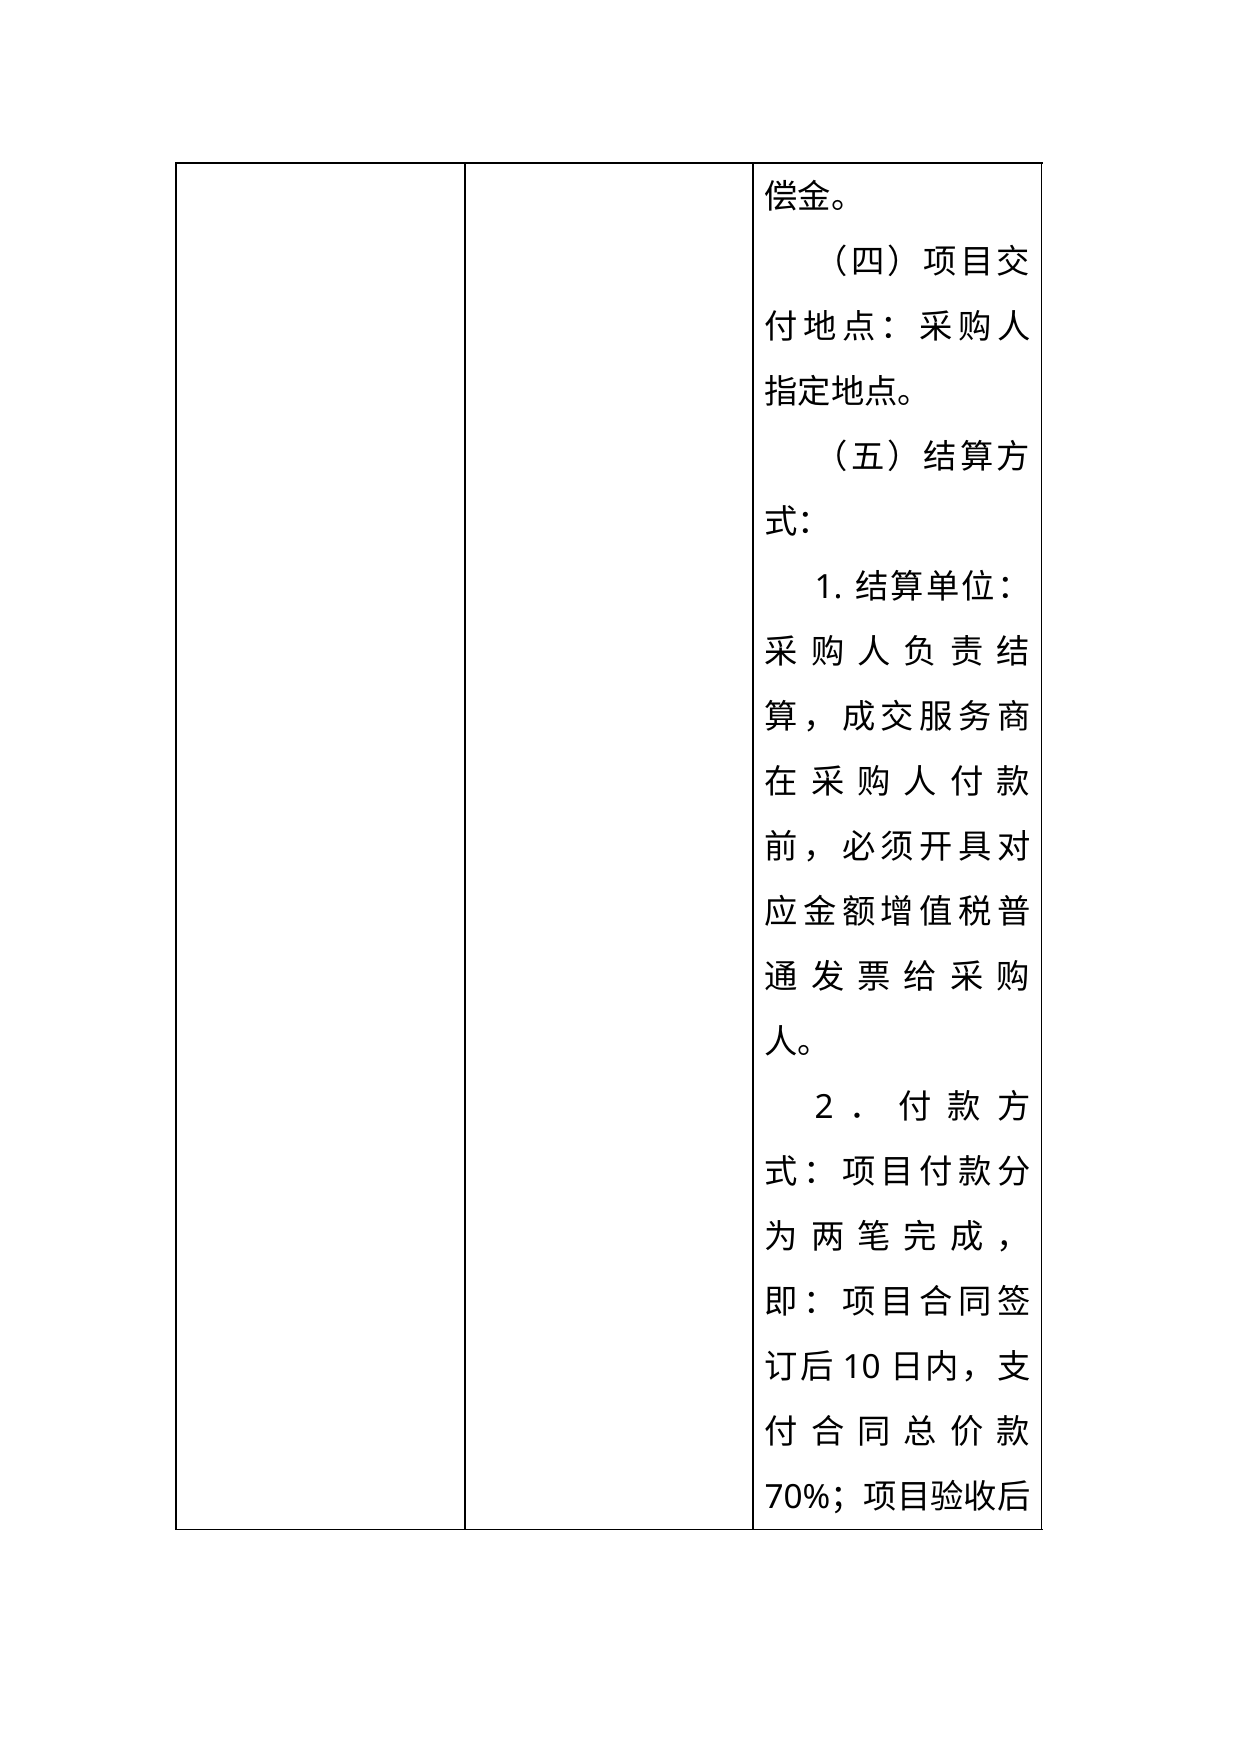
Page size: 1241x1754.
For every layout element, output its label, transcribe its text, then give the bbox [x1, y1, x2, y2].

table_cell [466, 164, 752, 1528]
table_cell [754, 164, 1041, 1528]
table_cell 1 [177, 164, 464, 1528]
